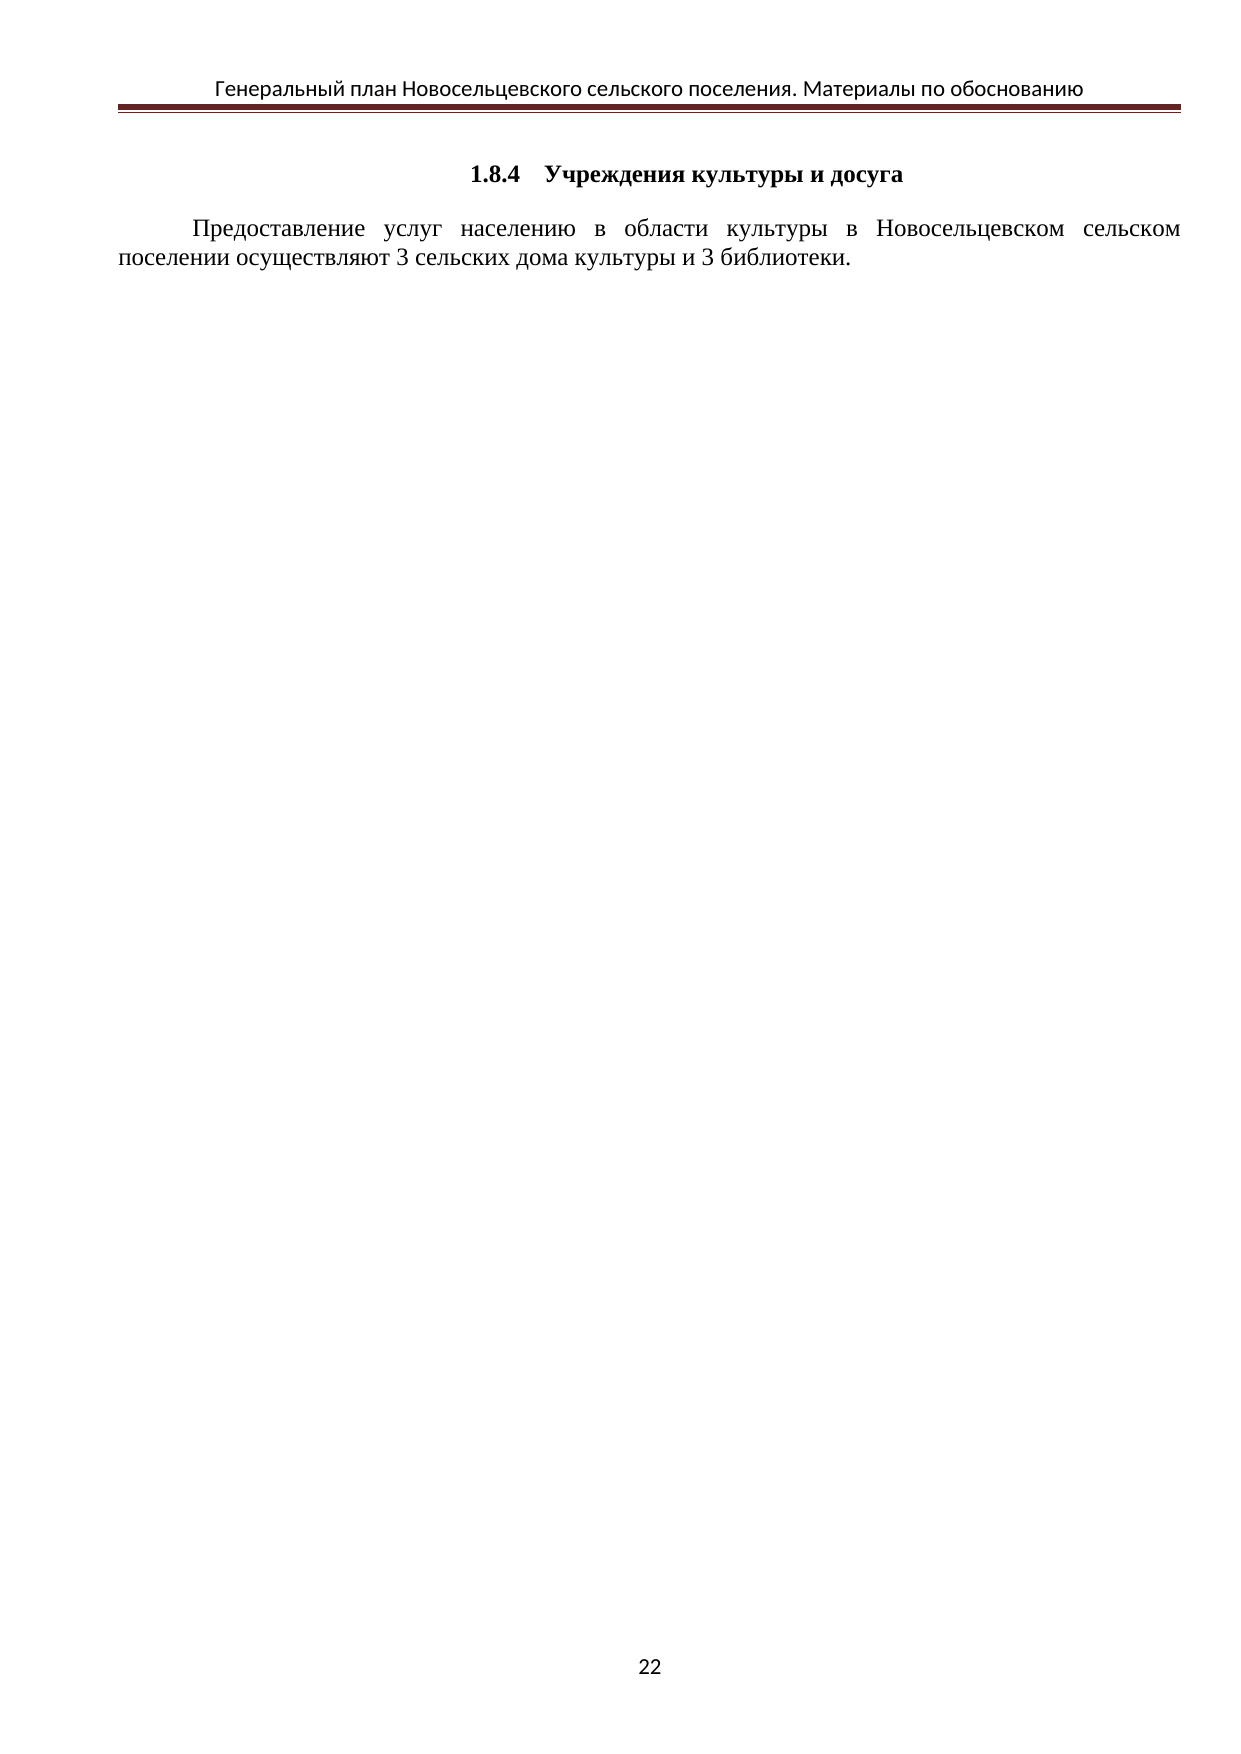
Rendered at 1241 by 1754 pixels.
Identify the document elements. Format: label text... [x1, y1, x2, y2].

text Предоставление услуг населению в области культуры в Новосельцевском сельском поселении осуществляют 3 сельских дома культуры и 3 библиотеки. [118, 213, 1181, 271]
list Учреждения культуры и досуга [118, 159, 1181, 188]
